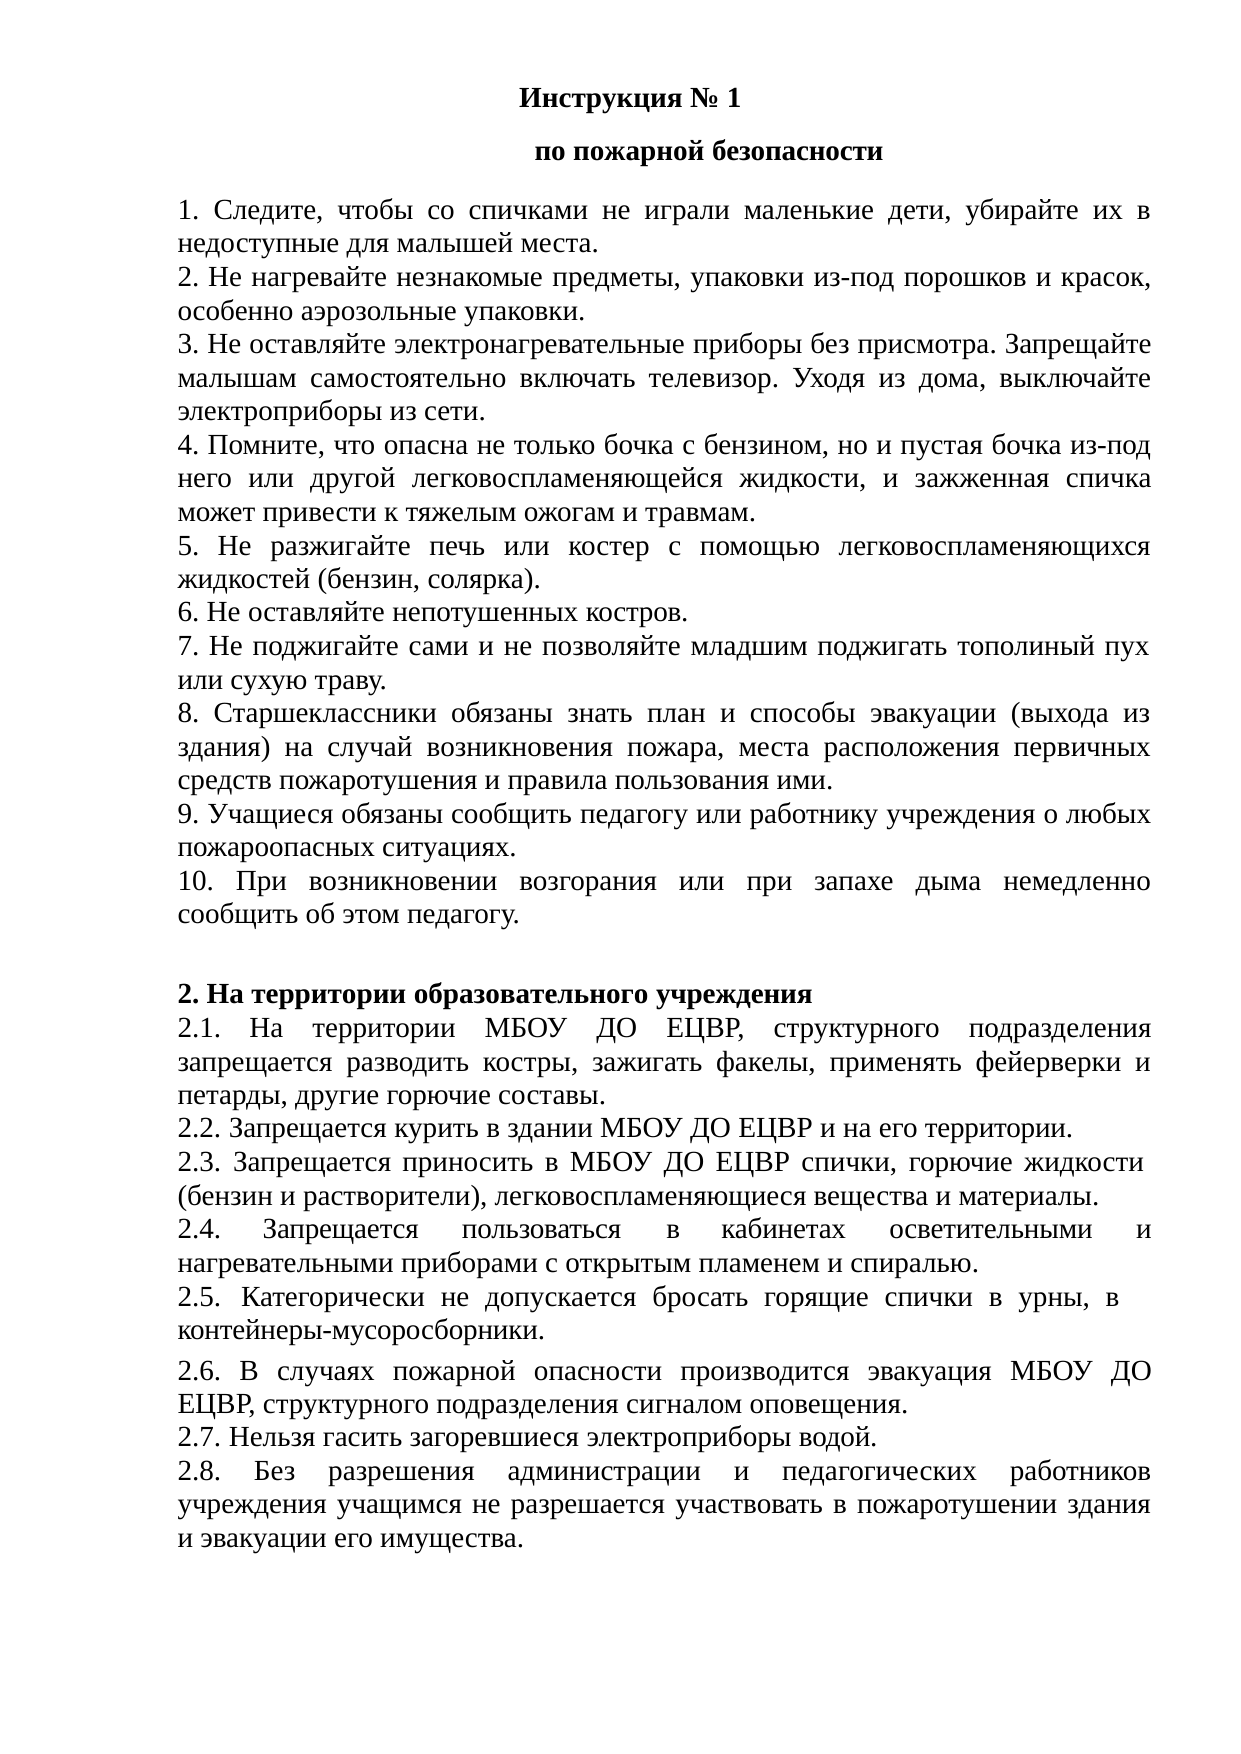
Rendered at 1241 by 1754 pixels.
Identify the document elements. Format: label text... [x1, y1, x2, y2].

list Не разжигайте печь или костер с помощью легковоспламеняющихся жидкостей (бензин, солярка). [177, 528, 1152, 595]
text по пожарной безопасности [177, 133, 1240, 166]
list Не оставляйте непотушенных костров. [177, 595, 1240, 628]
list Учащиеся обязаны сообщить педагогу или работнику учреждения о любых пожароопасных ситуациях. [177, 796, 1151, 863]
list В случаях пожарной опасности производится эвакуация МБОУ ДО ЕЦВР, структурного подразделения сигналом оповещения. [177, 1353, 1152, 1420]
list При возникновении возгорания или при запахе дыма немедленно сообщить об этом педагогу. [177, 863, 1151, 930]
subtitle На территории образовательного учреждения [177, 977, 1240, 1010]
list Следите, чтобы со спичками не играли маленькие дети, убирайте их в недоступные для малышей места. [177, 192, 1152, 259]
list Запрещается приносить в МБОУ ДО ЕЦВР спички, горючие жидкости (бензин и растворители), легковоспламеняющиеся вещества и материалы. [177, 1144, 1152, 1212]
list Нельзя гасить загоревшиеся электроприборы водой. [177, 1420, 1240, 1453]
list Запрещается пользоваться в кабинетах осветительными и нагревательными приборами с открытым пламенем и спиралью. [177, 1212, 1152, 1279]
list На территории МБОУ ДО ЕЦВР, структурного подразделения запрещается разводить костры, зажигать факелы, применять фейерверки и петарды, другие горючие составы. [177, 1010, 1152, 1111]
list Категорически не допускается бросать горящие спички в урны, в контейнеры-мусоросборники. [177, 1279, 1151, 1346]
list Запрещается курить в здании МБОУ ДО ЕЦВР и на его территории. [177, 1111, 1240, 1144]
subtitle Инструкция № 1 [21, 80, 1240, 114]
list Без разрешения администрации и педагогических работников учреждения учащимся не разрешается участвовать в пожаротушении здания и эвакуации его имущества. [177, 1453, 1152, 1553]
list Не оставляйте электронагревательные приборы без присмотра. Запрещайте малышам самостоятельно включать телевизор. Уходя из дома, выключайте электроприборы из сети. [177, 326, 1152, 427]
list Старшеклассники обязаны знать план и способы эвакуации (выхода из здания) на случай возникновения пожара, места расположения первичных средств пожаротушения и правила пользования ими. [177, 695, 1152, 796]
list Помните, что опасна не только бочка с бензином, но и пустая бочка из-под него или другой легковоспламеняющейся жидкости, и зажженная спичка может привести к тяжелым ожогам и травмам. [177, 427, 1152, 528]
list Не нагревайте незнакомые предметы, упаковки из-под порошков и красок, особенно аэрозольные упаковки. [177, 259, 1152, 326]
list Не поджигайте сами и не позволяйте младшим поджигать тополиный пух или сухую траву. [177, 628, 1151, 695]
